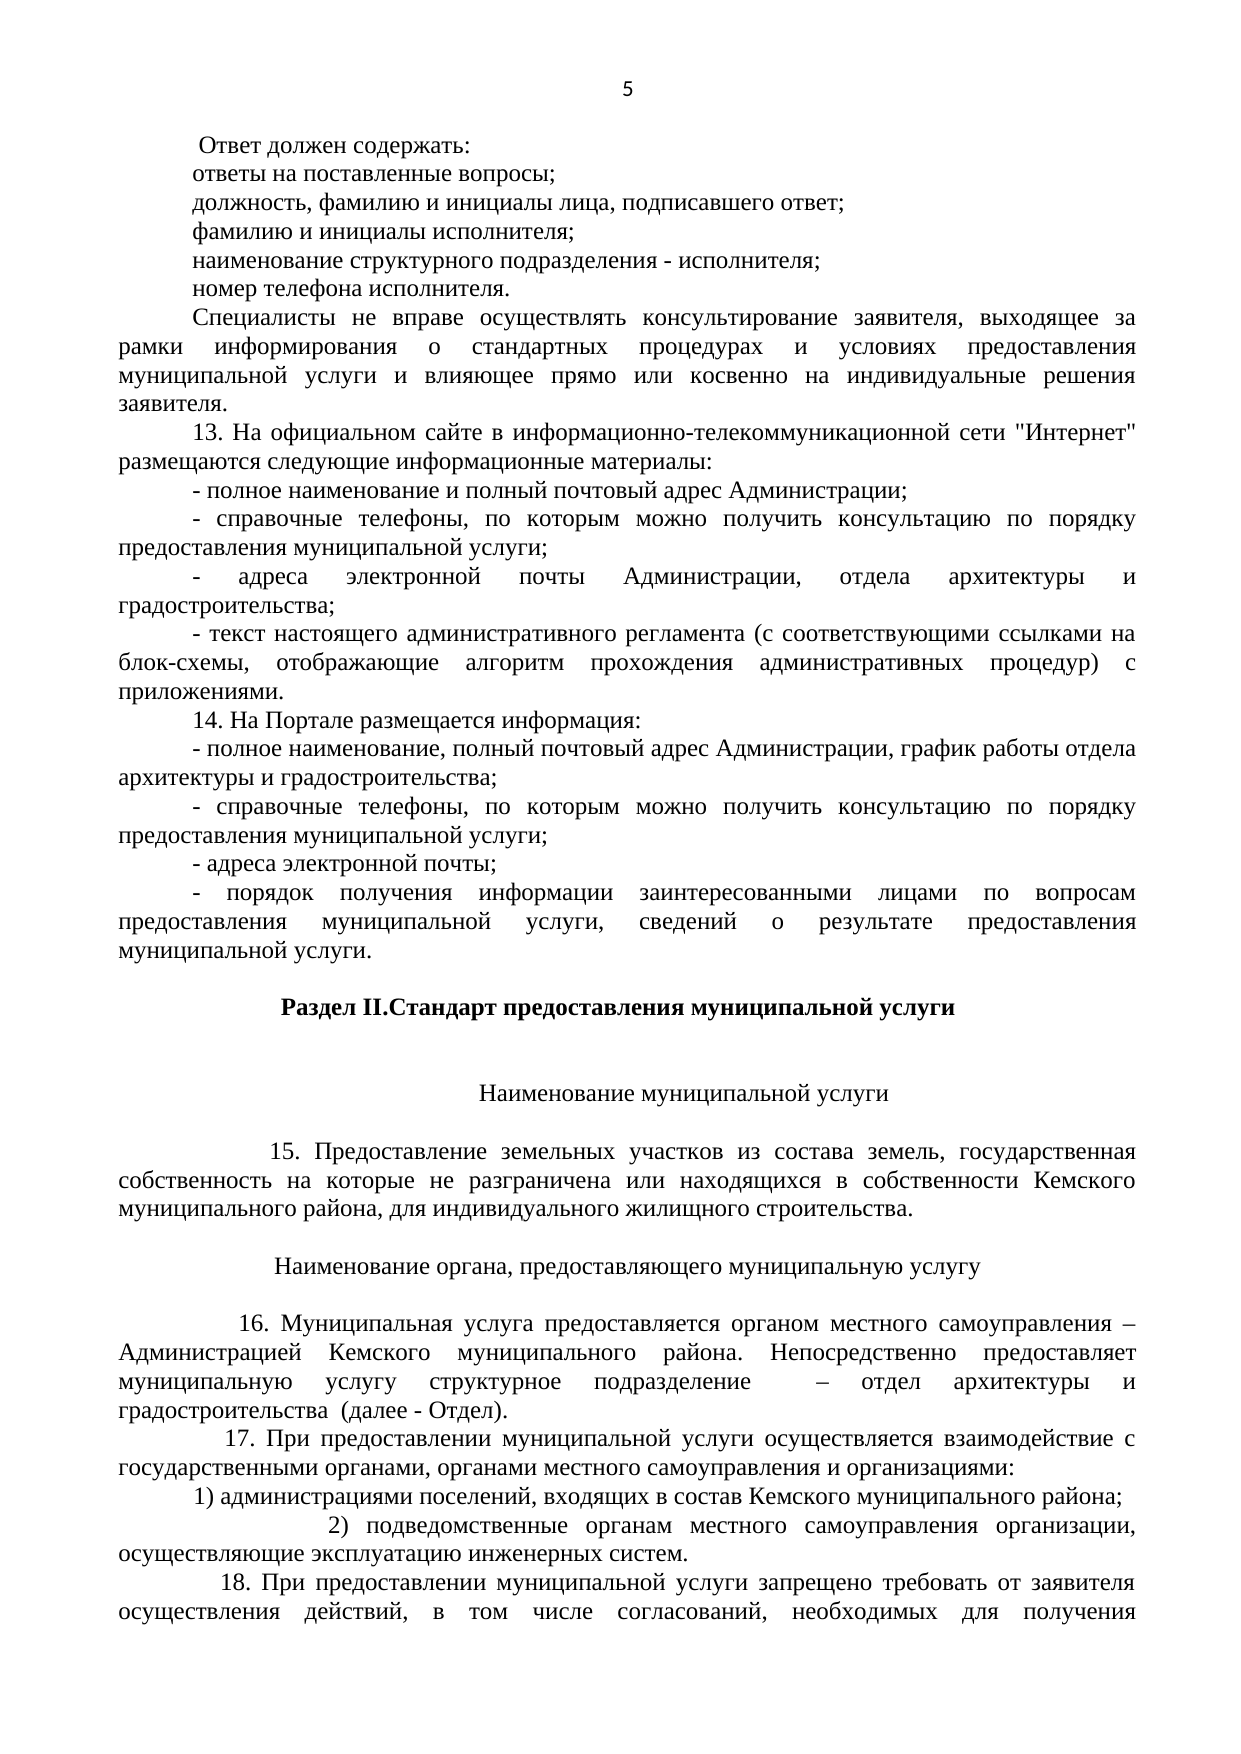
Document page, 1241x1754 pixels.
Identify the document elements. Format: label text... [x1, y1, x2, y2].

text номер телефона исполнителя. [118, 273, 1137, 302]
text Ответ должен содержать: [118, 130, 1137, 158]
text - адреса электронной почты; [118, 848, 1137, 877]
text - полное наименование и полный почтовый адрес Администрации; [118, 475, 1137, 503]
text 1) администрациями поселений, входящих в состав Кемского муниципального района; [118, 1481, 1137, 1510]
text наименование структурного подразделения - исполнителя; [118, 245, 1137, 273]
text - справочные телефоны, по которым можно получить консультацию по порядку предоставления муниципальной услуги; [118, 791, 1137, 848]
text Наименование органа, предоставляющего муниципальную услугу [118, 1251, 1137, 1280]
text - полное наименование, полный почтовый адрес Администрации, график работы отдела архитектуры и градостроительства; [118, 733, 1137, 791]
text - адреса электронной почты Администрации, отдела архитектуры и градостроительства; [118, 561, 1137, 618]
text ответы на поставленные вопросы; [118, 158, 1137, 187]
text 17. При предоставлении муниципальной услуги осуществляется взаимодействие с государственными органами, органами местного самоуправления и организациями: [118, 1423, 1137, 1481]
text фамилию и инициалы исполнителя; [118, 216, 1137, 245]
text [118, 1567, 1137, 1625]
text 14. На Портале размещается информация: [118, 705, 1137, 733]
text 13. На официальном сайте в информационно-телекоммуникационной сети "Интернет" размещаются следующие информационные материалы: [118, 417, 1137, 475]
text - порядок получения информации заинтересованными лицами по вопросам предоставления муниципальной услуги, сведений о результате предоставления муниципальной услуги. [118, 877, 1137, 963]
text Раздел II.Стандарт предоставления муниципальной услуги [118, 992, 1137, 1021]
text - справочные телефоны, по которым можно получить консультацию по порядку предоставления муниципальной услуги; [118, 503, 1137, 561]
text - текст настоящего административного регламента (с соответствующими ссылками на блок-схемы, отображающие алгоритм прохождения административных процедур) с приложениями. [118, 618, 1137, 705]
text должность, фамилию и инициалы лица, подписавшего ответ; [118, 187, 1137, 216]
text 15. Предоставление земельных участков из состава земель, государственная собственность на которые не разграничена или находящихся в собственности Кемского муниципального района, для индивидуального жилищного строительства. [118, 1136, 1137, 1222]
text 16. Муниципальная услуга предоставляется органом местного самоуправления – Администрацией Кемского муниципального района. Непосредственно предоставляет муниципальную услугу структурное подразделение – отдел архитектуры и градостроительства (далее - Отдел). [118, 1308, 1137, 1423]
text Специалисты не вправе осуществлять консультирование заявителя, выходящее за рамки информирования о стандартных процедурах и условиях предоставления муниципальной услуги и влияющее прямо или косвенно на индивидуальные решения заявителя. [118, 302, 1137, 417]
text Наименование муниципальной услуги [231, 1078, 1137, 1107]
text 2) подведомственные органам местного самоуправления организации, осуществляющие эксплуатацию инженерных систем. [118, 1510, 1137, 1567]
